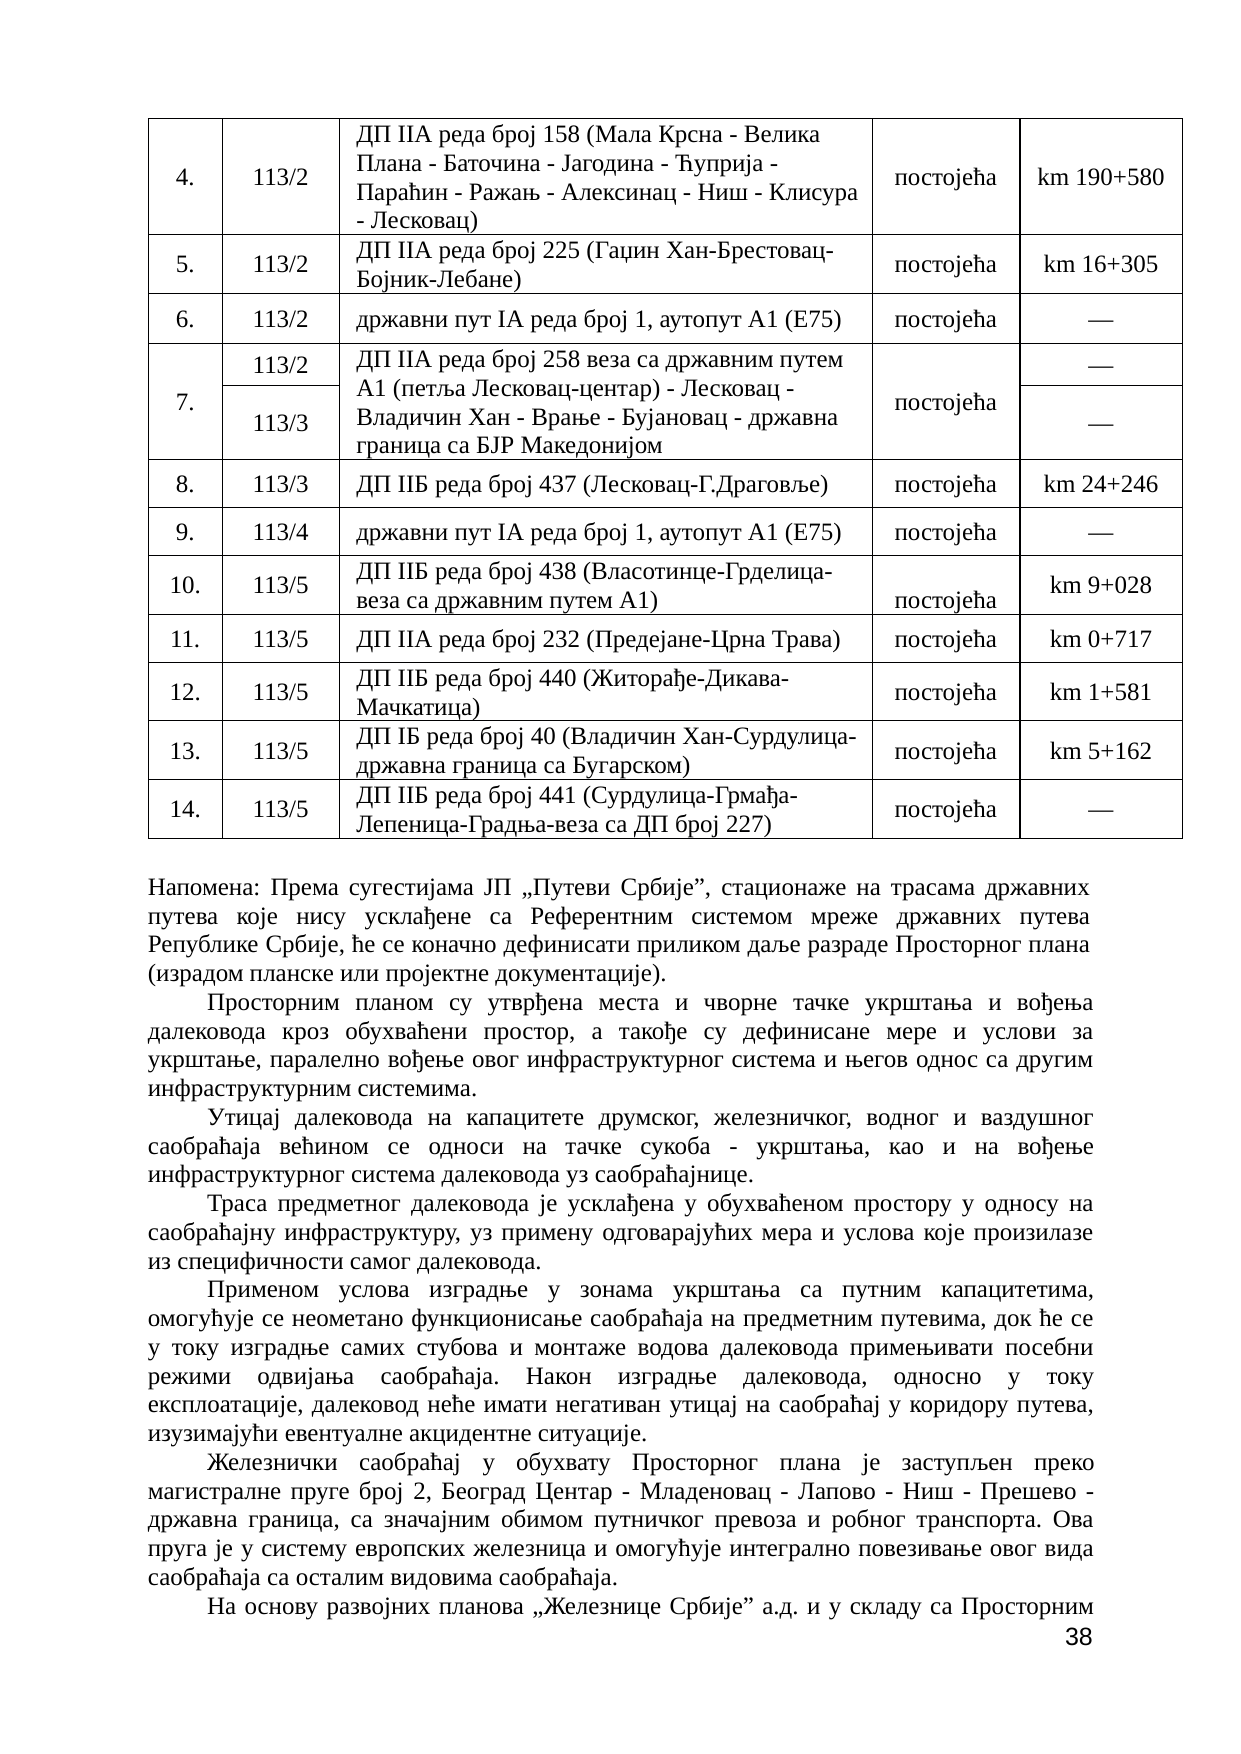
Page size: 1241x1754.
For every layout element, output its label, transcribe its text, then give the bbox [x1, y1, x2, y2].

table_cell државни пут IА реда број 1, аутопут А1 (Е75) [340, 294, 872, 343]
table_cell постојећа [873, 556, 1019, 614]
table_cell државни пут IА реда број 1, аутопут А1 (Е75) [340, 508, 872, 555]
table_cell km 1+581 [1021, 663, 1182, 720]
table_cell — [1021, 386, 1182, 459]
table_cell постојећа [873, 119, 1019, 234]
table_cell 113/2 [223, 119, 339, 234]
table_cell 13. [149, 721, 222, 779]
table_cell 113/2 [223, 294, 339, 343]
table_cell km 16+305 [1021, 235, 1182, 293]
text Напомена: Према сугестијама ЈП „Путеви Србије”, стационаже на трасама државних путева које нису усклађене са Референтним системом мреже државних путева Републике Србије, ће се коначно дефинисати приликом даље разраде Просторног плана (израдом планске или пројектне документације). [148, 872, 1091, 987]
table_cell постојећа [873, 721, 1019, 779]
table_cell 113/5 [223, 615, 339, 662]
table_cell 113/5 [223, 780, 339, 837]
table_cell km 5+162 [1021, 721, 1182, 779]
table_cell ДП IIБ реда број 441 (Сурдулица-Грмађа-Лепеница-Градња-веза са ДП број 227) [340, 780, 872, 837]
table_cell — [1021, 780, 1182, 837]
table_cell 4. [149, 119, 222, 234]
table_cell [340, 119, 872, 234]
text Применом услова изградње у зонама укрштања са путним капацитетима, омогућује се неометано функционисање саобраћаја на предметним путевима, док ће се у току изградње самих стубова и монтаже водова далековода примењивати посебни режими одвијања саобраћаја. Након изградње далековода, односно у току експлоатације, далековод неће имати негативан утицај на саобраћај у коридору путева, изузимајући евентуалне акцидентне ситуације. [148, 1274, 1094, 1447]
table_cell — [1021, 508, 1182, 555]
text Железнички саобраћај у обухвату Просторног плана је заступљен преко магистралне пруге број 2, Београд Центар - Младеновац - Лапово - Ниш - Прешево - државна граница, са значајним обимом путничког превоза и робног транспорта. Ова пруга је у систему европских железница и омогућује интегрално повезивање овог вида саобраћаја са осталим видовима саобраћаја. [148, 1447, 1094, 1591]
table_cell — [1021, 344, 1182, 385]
table_cell постојећа [873, 294, 1019, 343]
table_cell 9. [149, 508, 222, 555]
table_cell ДП IIА реда број 225 (Гаџин Хан-Брестовац-Бојник-Лебане) [340, 235, 872, 293]
table_cell постојећа [873, 615, 1019, 662]
table_cell 113/5 [223, 556, 339, 614]
table_cell постојећа [873, 460, 1019, 507]
table_cell — [1021, 294, 1182, 343]
table_cell 113/5 [223, 663, 339, 720]
text Траса предметног далековода је усклађена у обухваћеном простору у односу на саобраћајну инфраструктуру, уз примену одговарајућих мера и услова које произилазе из специфичности самог далековода. [148, 1188, 1094, 1274]
text Просторним планом су утврђена места и чворне тачке укрштања и вођења далековода кроз обухваћени простор, а такође су дефинисане мере и услови за укрштање, паралелно вођење овог инфраструктурног система и његов однос са другим инфраструктурним системима. [148, 987, 1094, 1102]
text Утицај далековода на капацитете друмског, железничког, водног и ваздушног саобраћаја већином се односи на тачке сукоба - укрштања, као и на вођење инфраструктурног система далековода уз саобраћајнице. [148, 1102, 1094, 1188]
table_cell 113/2 [223, 235, 339, 293]
table_cell 5. [149, 235, 222, 293]
table_cell ДП IIБ реда број 438 (Власотинце-Грделица-веза са државним путем А1) [340, 556, 872, 614]
table_cell km 24+246 [1021, 460, 1182, 507]
table_cell 113/5 [223, 721, 339, 779]
table_cell 12. [149, 663, 222, 720]
table_cell ДП IIА реда број 258 веза са државним путем А1 (петља Лесковац-центар) - Лесковац - Владичин Хан - Врање - Бујановац - државна граница са БЈР Македонијом [340, 344, 872, 459]
table_cell 113/2 [223, 344, 339, 385]
table_cell постојећа [873, 344, 1019, 459]
table_cell постојећа [873, 663, 1019, 720]
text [148, 1591, 1094, 1619]
table_cell 8. [149, 460, 222, 507]
table_cell постојећа [873, 235, 1019, 293]
table_cell 113/4 [223, 508, 339, 555]
table_cell 14. [149, 780, 222, 837]
table_cell km 0+717 [1021, 615, 1182, 662]
table_cell постојећа [873, 508, 1019, 555]
table_cell 11. [149, 615, 222, 662]
table_cell 7. [149, 344, 222, 459]
table_cell 113/3 [223, 460, 339, 507]
table_cell ДП IIБ реда број 437 (Лесковац-Г.Драговље) [340, 460, 872, 507]
table_cell ДП IIБ реда број 440 (Житорађе-Дикава-Мачкатица) [340, 663, 872, 720]
table_cell ДП IIА реда број 232 (Предејане-Црна Трава) [340, 615, 872, 662]
table_cell ДП IБ реда број 40 (Владичин Хан-Сурдулица-државна граница са Бугарском) [340, 721, 872, 779]
table_cell 113/3 [223, 386, 339, 459]
table_cell km 9+028 [1021, 556, 1182, 614]
table_cell 10. [149, 556, 222, 614]
table_cell постојећа [873, 780, 1019, 837]
table_cell km 190+580 [1021, 119, 1182, 234]
table_cell 6. [149, 294, 222, 343]
